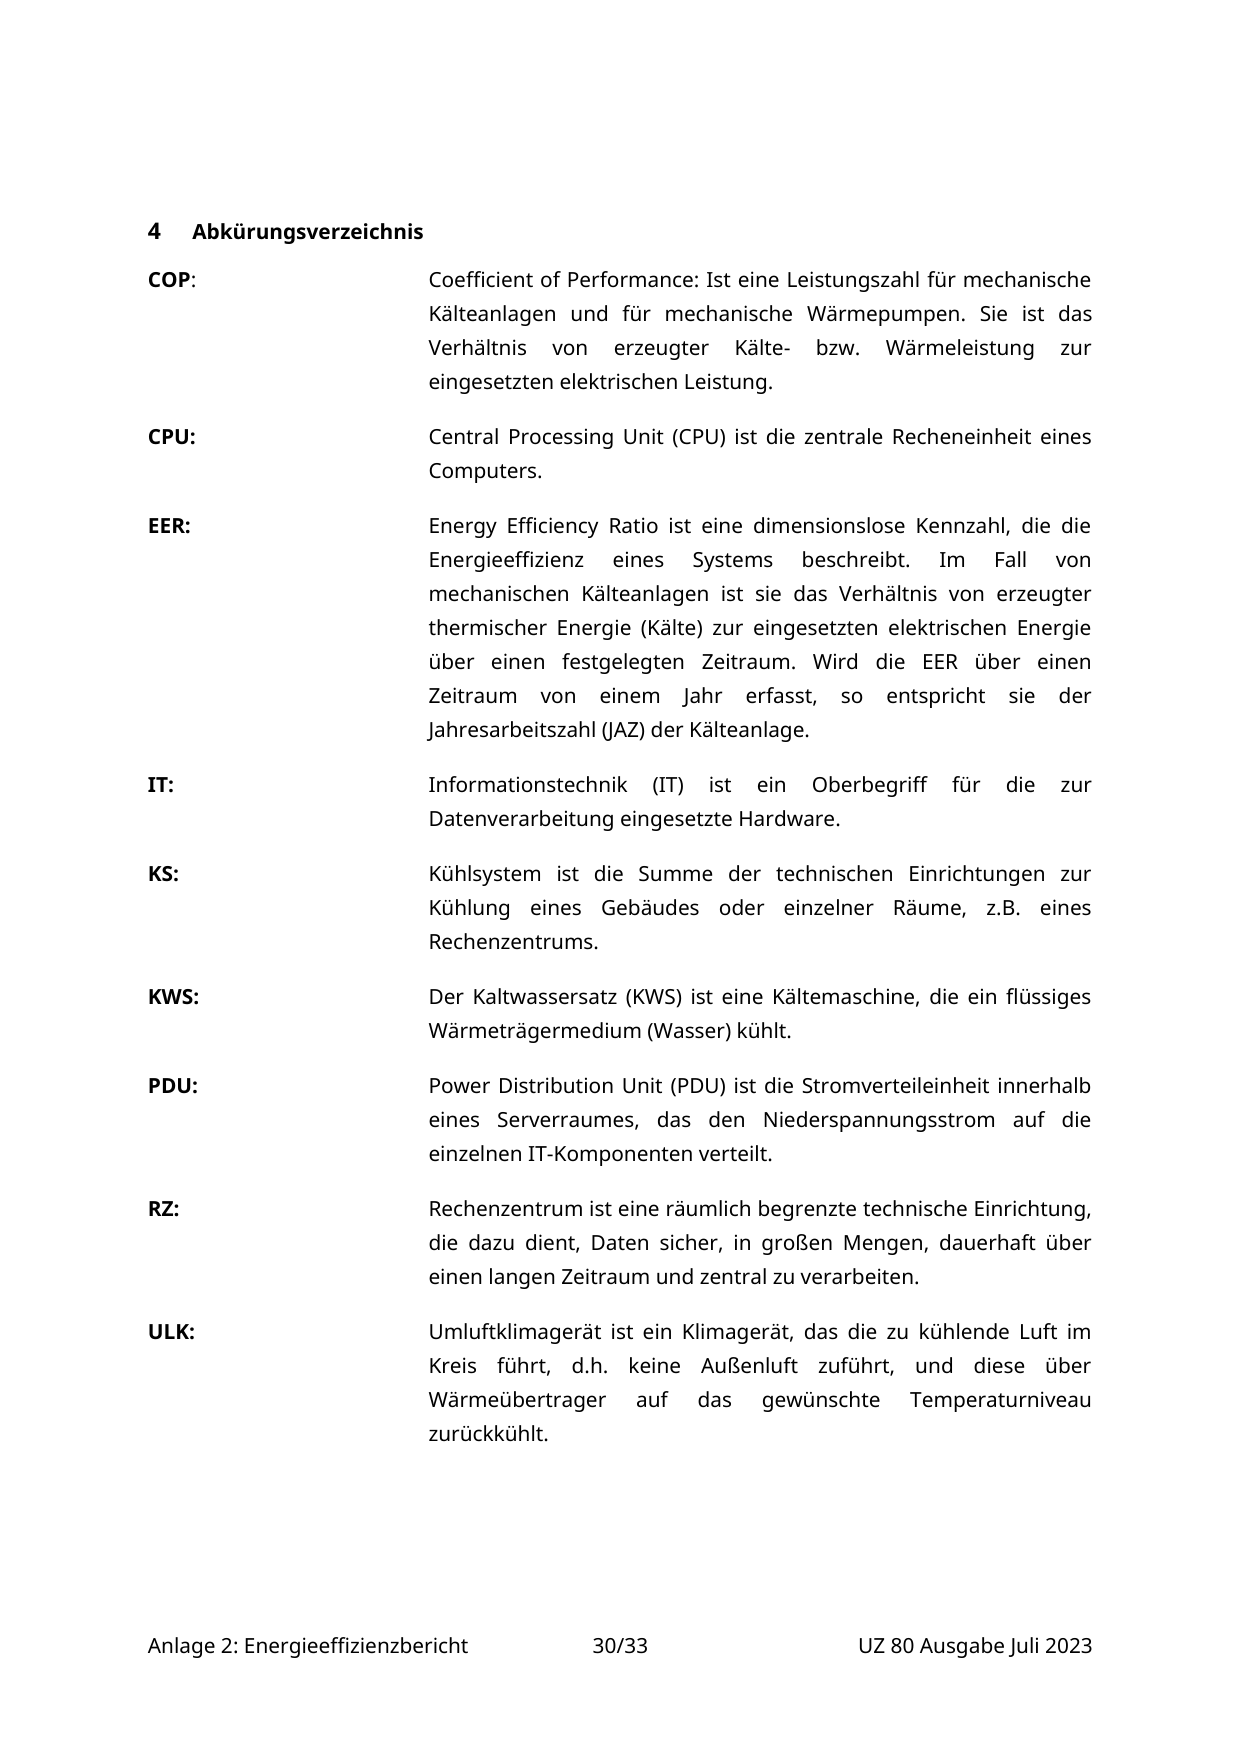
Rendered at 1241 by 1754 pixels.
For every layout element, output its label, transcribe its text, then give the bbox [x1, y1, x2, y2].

text Abkürungsverzeichnis [148, 215, 1092, 246]
text KS: Kühlsystem ist die Summe der technischen Einrichtungen zur Kühlung eines Gebäudes oder einzelner Räume, z.B. eines Rechenzentrums. [148, 859, 1092, 956]
text EER: Energy Efficiency Ratio ist eine dimensionslose Kennzahl, die die Energieeffizienz eines Systems beschreibt. Im Fall von mechanischen Kälteanlagen ist sie das Verhältnis von erzeugter thermischer Energie (Kälte) zur eingesetzten elektrischen Energie über einen festgelegten Zeitraum. Wird die EER über einen Zeitraum von einem Jahr erfasst, so entspricht sie der Jahresarbeitszahl (JAZ) der Kälteanlage. [148, 511, 1092, 743]
text PDU: Power Distribution Unit (PDU) ist die Stromverteileinheit innerhalb eines Serverraumes, das den Niederspannungsstrom auf die einzelnen IT-Komponenten verteilt. [148, 1071, 1092, 1167]
text COP: Coefficient of Performance: Ist eine Leistungszahl für mechanische Kälteanlagen und für mechanische Wärmepumpen. Sie ist das Verhältnis von erzeugter Kälte- bzw. Wärmeleistung zur eingesetzten elektrischen Leistung. [148, 265, 1092, 395]
text IT: Informationstechnik (IT) ist ein Oberbegriff für die zur Datenverarbeitung eingesetzte Hardware. [148, 770, 1092, 832]
text RZ: Rechenzentrum ist eine räumlich begrenzte technische Einrichtung, die dazu dient, Daten sicher, in großen Mengen, dauerhaft über einen langen Zeitraum und zentral zu verarbeiten. [148, 1194, 1092, 1291]
text ULK: Umluftklimagerät ist ein Klimagerät, das die zu kühlende Luft im Kreis führt, d.h. keine Außenluft zuführt, und diese über Wärmeübertrager auf das gewünschte Temperaturniveau zurückkühlt. [148, 1317, 1092, 1448]
text KWS: Der Kaltwassersatz (KWS) ist eine Kältemaschine, die ein flüssiges Wärmeträgermedium (Wasser) kühlt. [148, 982, 1092, 1044]
text CPU: Central Processing Unit (CPU) ist die zentrale Recheneinheit eines Computers. [148, 422, 1092, 484]
